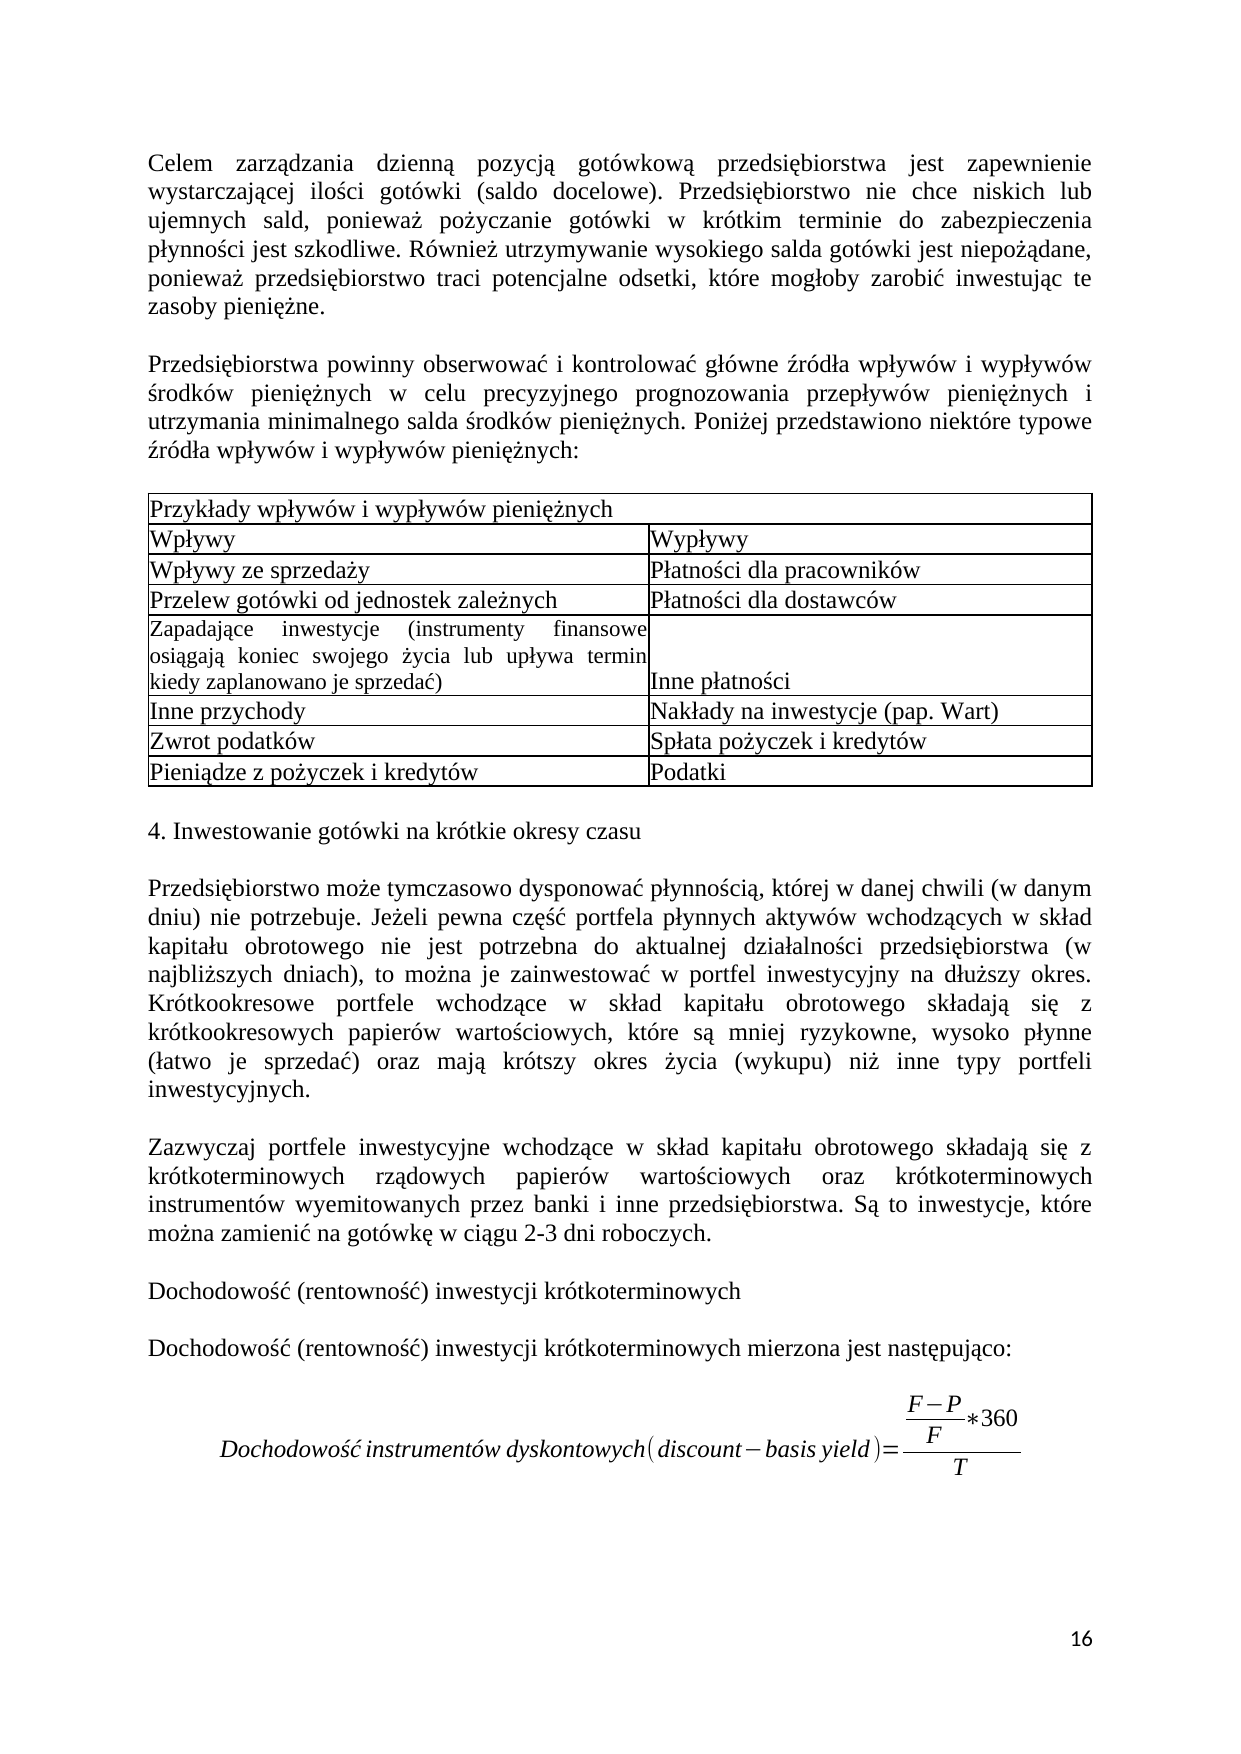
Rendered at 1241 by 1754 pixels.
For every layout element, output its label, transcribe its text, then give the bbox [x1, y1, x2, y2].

table_cell Spłata pożyczek i kredytów [650, 726, 1091, 755]
text Dochodowość (rentowność) inwestycji krótkoterminowych [148, 1276, 1093, 1304]
table_cell Przelew gotówki od jednostek zależnych [149, 585, 648, 614]
table_header Przykłady wpływów i wypływów pieniężnych [149, 494, 1091, 523]
table_cell Inne płatności [650, 616, 1091, 694]
table_cell Wpływy [149, 525, 648, 553]
table_cell Wypływy [650, 525, 1091, 553]
table_cell Wpływy ze sprzedaży [149, 555, 648, 583]
table_cell Nakłady na inwestycje (pap. Wart) [650, 696, 1091, 725]
table_cell Zwrot podatków [149, 726, 648, 755]
table_cell Podatki [650, 757, 1091, 785]
text 4. Inwestowanie gotówki na krótkie okresy czasu [148, 816, 1093, 844]
text Zazwyczaj portfele inwestycyjne wchodzące w skład kapitału obrotowego składają się z krótkoterminowych rządowych papierów wartościowych oraz krótkoterminowych instrumentów wyemitowanych przez banki i inne przedsiębiorstwa. Są to inwestycje, które można zamienić na gotówkę w ciągu 2-3 dni roboczych. [148, 1132, 1093, 1247]
text Przedsiębiorstwa powinny obserwować i kontrolować główne źródła wpływów i wypływów środków pieniężnych w celu precyzyjnego prognozowania przepływów pieniężnych i utrzymania minimalnego salda środków pieniężnych. Poniżej przedstawiono niektóre typowe źródła wpływów i wypływów pieniężnych: [148, 349, 1093, 464]
table_cell Inne przychody [149, 696, 648, 725]
table_cell Płatności dla pracowników [650, 555, 1091, 583]
text Celem zarządzania dzienną pozycją gotówkową przedsiębiorstwa jest zapewnienie wystarczającej ilości gotówki (saldo docelowe). Przedsiębiorstwo nie chce niskich lub ujemnych sald, ponieważ pożyczanie gotówki w krótkim terminie do zabezpieczenia płynności jest szkodliwe. Również utrzymywanie wysokiego salda gotówki jest niepożądane, ponieważ przedsiębiorstwo traci potencjalne odsetki, które mogłoby zarobić inwestując te zasoby pieniężne. [148, 148, 1093, 320]
table_cell Zapadające inwestycje (instrumenty finansowe osiągają koniec swojego życia lub upływa termin kiedy zaplanowano je sprzedać) [149, 616, 648, 694]
text Przedsiębiorstwo może tymczasowo dysponować płynnością, której w danej chwili (w danym dniu) nie potrzebuje. Jeżeli pewna część portfela płynnych aktywów wchodzących w skład kapitału obrotowego nie jest potrzebna do aktualnej działalności przedsiębiorstwa (w najbliższych dniach), to można je zainwestować w portfel inwestycyjny na dłuższy okres. Krótkookresowe portfele wchodzące w skład kapitału obrotowego składają się z krótkookresowych papierów wartościowych, które są mniej ryzykowne, wysoko płynne (łatwo je sprzedać) oraz mają krótszy okres życia (wykupu) niż inne typy portfeli inwestycyjnych. [148, 873, 1093, 1103]
table_cell Płatności dla dostawców [650, 585, 1091, 614]
text Dochodowość (rentowność) inwestycji krótkoterminowych mierzona jest następująco: [148, 1333, 1093, 1362]
table_cell Pieniądze z pożyczek i kredytów [149, 757, 648, 785]
